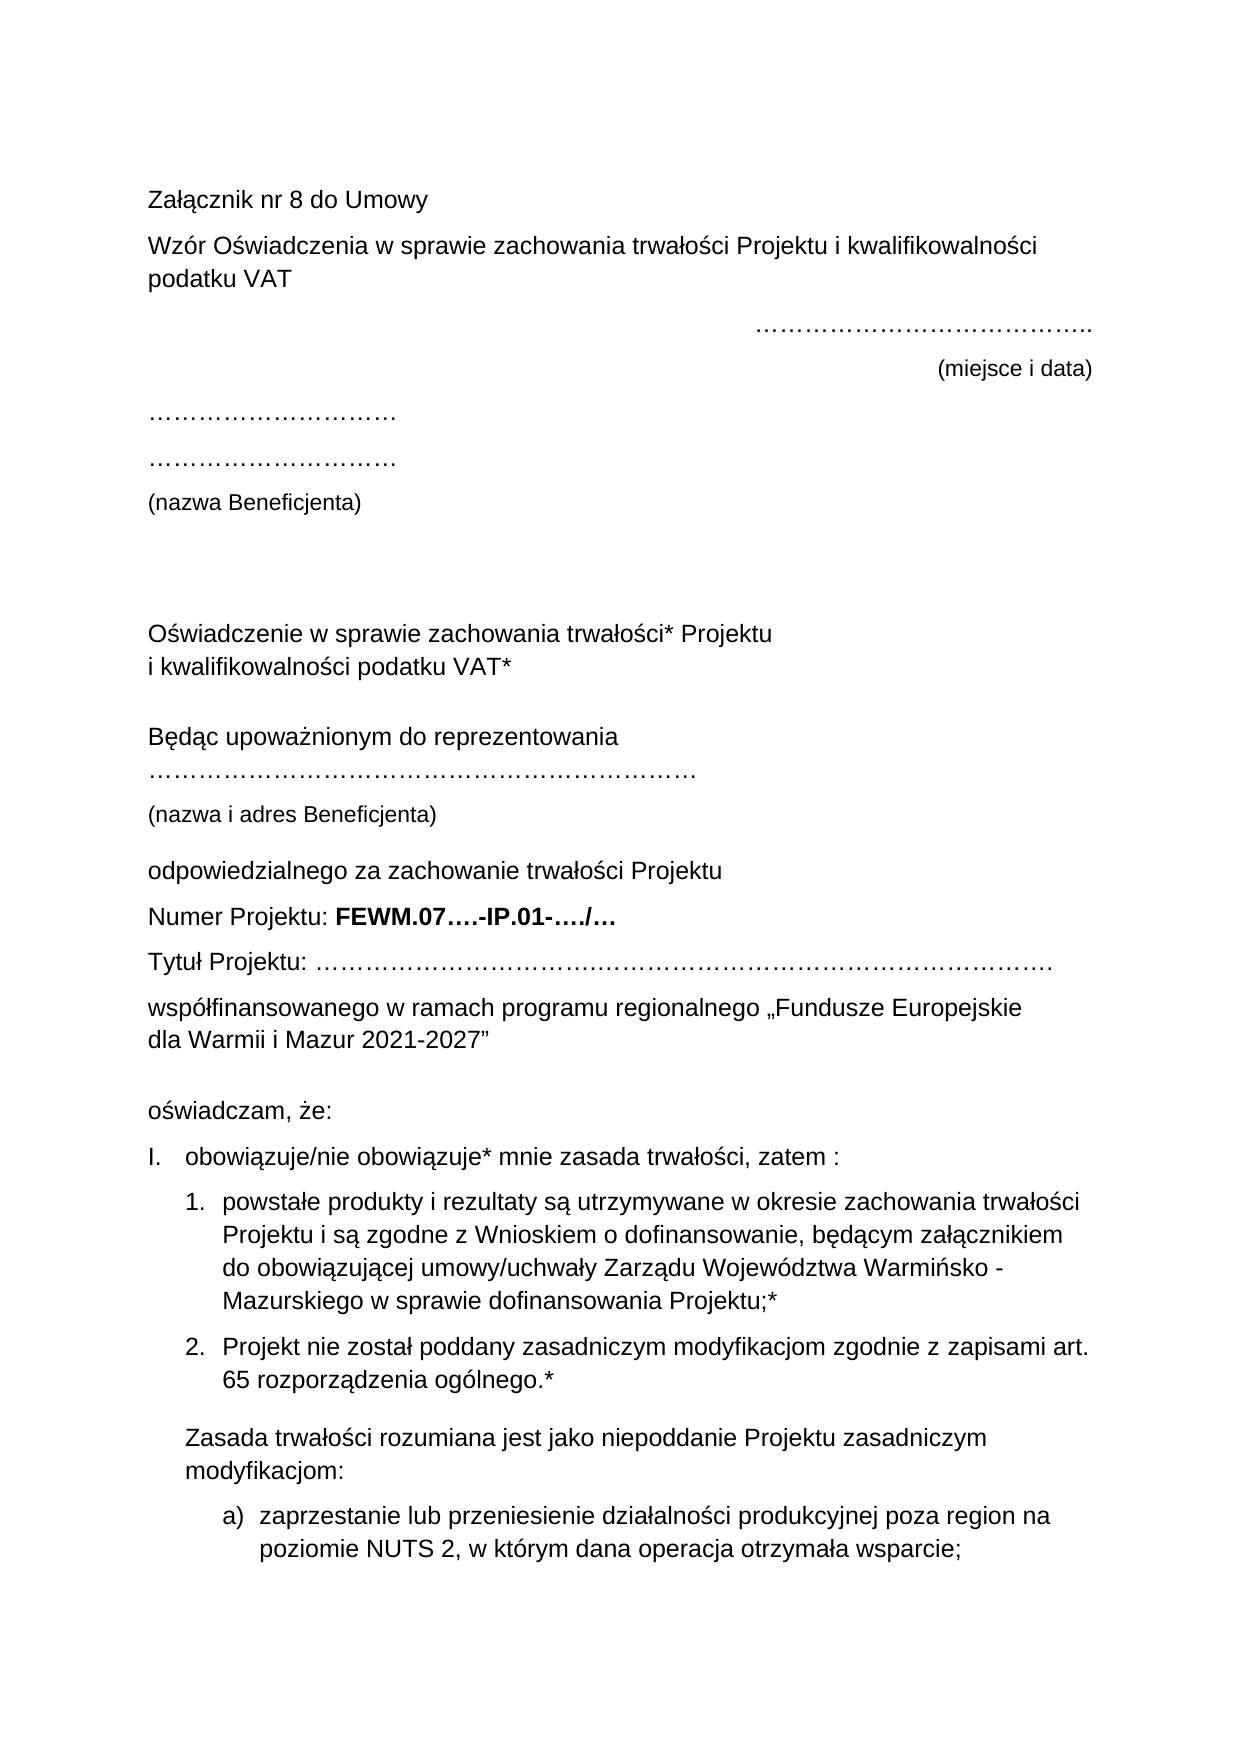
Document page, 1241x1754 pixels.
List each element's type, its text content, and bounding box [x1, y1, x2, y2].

text Załącznik nr 8 do Umowy [148, 185, 1093, 214]
text współfinansowanego w ramach programu regionalnego „Fundusze Europejskie dla Warmii i Mazur 2021-2027” [148, 992, 1093, 1054]
text Zasada trwałości rozumiana jest jako niepoddanie Projektu zasadniczym modyfikacjom: [185, 1423, 1093, 1484]
text (miejsce i data) [148, 355, 1093, 381]
text Będąc upoważnionym do reprezentowania ………………………………………………………… [148, 722, 1093, 784]
text odpowiedzialnego za zachowanie trwałości Projektu [148, 856, 1093, 885]
list obowiązuje/nie obowiązuje* mnie zasada trwałości, zatem : [148, 1142, 1093, 1170]
text ………………………………….. [148, 309, 1093, 338]
text Oświadczenie w sprawie zachowania trwałości* Projektu i kwalifikowalności podatku VAT* [148, 619, 1093, 680]
text ………………………… [148, 443, 1093, 472]
list Projekt nie został poddany zasadniczym modyfikacjom zgodnie z zapisami art. 65 rozporządzenia ogólnego.* [185, 1332, 1093, 1393]
list powstałe produkty i rezultaty są utrzymywane w okresie zachowania trwałości Projektu i są zgodne z Wnioskiem o dofinansowanie, będącym załącznikiem do obowiązującej umowy/uchwały Zarządu Województwa Warmińsko - Mazurskiego w sprawie dofinansowania Projektu;* [185, 1187, 1093, 1315]
text Wzór Oświadczenia w sprawie zachowania trwałości Projektu i kwalifikowalności podatku VAT [148, 231, 1093, 292]
text ………………………… [148, 397, 1093, 426]
text (nazwa i adres Beneficjenta) [148, 801, 1093, 827]
text (nazwa Beneficjenta) [148, 488, 1093, 515]
text Tytuł Projektu: …………………………….………………………………………………. [148, 947, 1093, 976]
list zaprzestanie lub przeniesienie działalności produkcyjnej poza region na poziomie NUTS 2, w którym dana operacja otrzymała wsparcie; [222, 1501, 1093, 1563]
text oświadczam, że: [148, 1096, 1093, 1125]
text Numer Projektu: FEWM.07….-IP.01-…./… [148, 901, 1093, 930]
